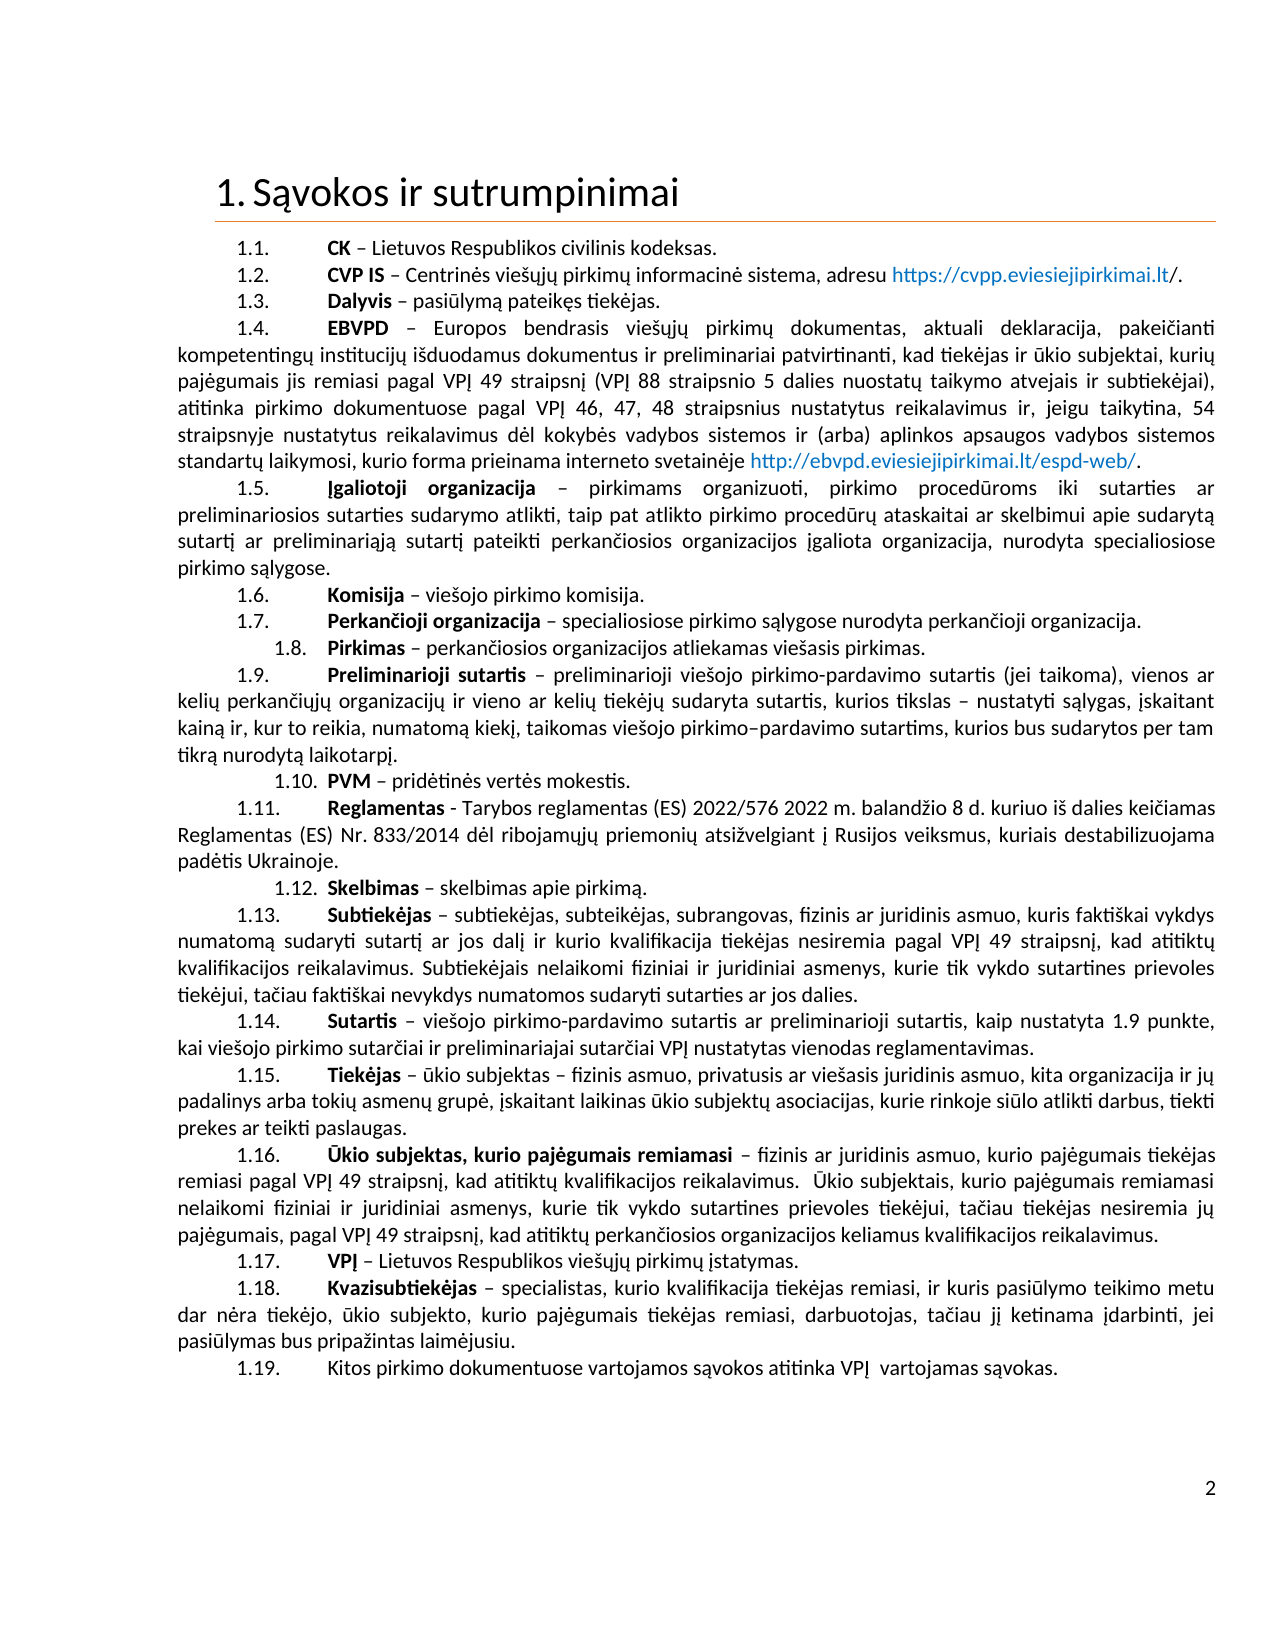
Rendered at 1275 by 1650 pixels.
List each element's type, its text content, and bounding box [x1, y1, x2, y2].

list Įgaliotoji organizacija – pirkimams organizuoti, pirkimo procedūroms iki sutarties ar preliminariosios sutarties sudarymo atlikti, taip pat atlikto pirkimo procedūrų ataskaitai ar skelbimui apie sudarytą sutartį ar preliminariąją sutartį pateikti perkančiosios organizacijos įgaliota organizacija, nurodyta specialiosiose pirkimo sąlygose. [177, 474, 1216, 581]
list EBVPD – Europos bendrasis viešųjų pirkimų dokumentas, aktuali deklaracija, pakeičianti kompetentingų institucijų išduodamus dokumentus ir preliminariai patvirtinanti, kad tiekėjas ir ūkio subjektai, kurių pajėgumais jis remiasi pagal VPĮ 49 straipsnį (VPĮ 88 straipsnio 5 dalies nuostatų taikymo atvejais ir subtiekėjai), atitinka pirkimo dokumentuose pagal VPĮ 46, 47, 48 straipsnius nustatytus reikalavimus ir, jeigu taikytina, 54 straipsnyje nustatytus reikalavimus dėl kokybės vadybos sistemos ir (arba) aplinkos apsaugos vadybos sistemos standartų laikymosi, kurio forma prieinama interneto svetainėje http://ebvpd.eviesiejipirkimai.lt/espd-web/. [177, 314, 1216, 474]
list PVM – pridėtinės vertės mokestis. [252, 768, 1216, 794]
list Sutartis – viešojo pirkimo-pardavimo sutartis ar preliminarioji sutartis, kaip nustatyta 1.9 punkte, kai viešojo pirkimo sutarčiai ir preliminariajai sutarčiai VPĮ nustatytas vienodas reglamentavimas. [177, 1008, 1216, 1061]
list Kitos pirkimo dokumentuose vartojamos sąvokos atitinka VPĮ vartojamas sąvokas. [177, 1354, 1216, 1381]
list VPĮ – Lietuvos Respublikos viešųjų pirkimų įstatymas. [177, 1248, 1216, 1274]
list Skelbimas – skelbimas apie pirkimą. [252, 874, 1216, 901]
list Subtiekėjas – subtiekėjas, subteikėjas, subrangovas, fizinis ar juridinis asmuo, kuris faktiškai vykdys numatomą sudaryti sutartį ar jos dalį ir kurio kvalifikacija tiekėjas nesiremia pagal VPĮ 49 straipsnį, kad atitiktų kvalifikacijos reikalavimus. Subtiekėjais nelaikomi fiziniai ir juridiniai asmenys, kurie tik vykdo sutartines prievoles tiekėjui, tačiau faktiškai nevykdys numatomos sudaryti sutarties ar jos dalies. [177, 901, 1216, 1008]
list Komisija – viešojo pirkimo komisija. [177, 581, 1216, 608]
list CVP IS – Centrinės viešųjų pirkimų informacinė sistema, adresu https://cvpp.eviesiejipirkimai.lt/. [177, 261, 1216, 288]
list Preliminarioji sutartis – preliminarioji viešojo pirkimo-pardavimo sutartis (jei taikoma), vienos ar kelių perkančiųjų organizacijų ir vieno ar kelių tiekėjų sudaryta sutartis, kurios tikslas – nustatyti sąlygas, įskaitant kainą ir, kur to reikia, numatomą kiekį, taikomas viešojo pirkimo–pardavimo sutartims, kurios bus sudarytos per tam tikrą nurodytą laikotarpį. [177, 661, 1216, 768]
list Ūkio subjektas, kurio pajėgumais remiamasi – fizinis ar juridinis asmuo, kurio pajėgumais tiekėjas remiasi pagal VPĮ 49 straipsnį, kad atitiktų kvalifikacijos reikalavimus. Ūkio subjektais, kurio pajėgumais remiamasi nelaikomi fiziniai ir juridiniai asmenys, kurie tik vykdo sutartines prievoles tiekėjui, tačiau tiekėjas nesiremia jų pajėgumais, pagal VPĮ 49 straipsnį, kad atitiktų perkančiosios organizacijos keliamus kvalifikacijos reikalavimus. [177, 1141, 1216, 1248]
list CK – Lietuvos Respublikos civilinis kodeksas. [177, 234, 1216, 261]
list Kvazisubtiekėjas – specialistas, kurio kvalifikacija tiekėjas remiasi, ir kuris pasiūlymo teikimo metu dar nėra tiekėjo, ūkio subjekto, kurio pajėgumais tiekėjas remiasi, darbuotojas, tačiau jį ketinama įdarbinti, jei pasiūlymas bus pripažintas laimėjusiu. [177, 1274, 1216, 1354]
list Pirkimas – perkančiosios organizacijos atliekamas viešasis pirkimas. [252, 634, 1216, 661]
list Dalyvis – pasiūlymą pateikęs tiekėjas. [177, 288, 1216, 314]
list Perkančioji organizacija – specialiosiose pirkimo sąlygose nurodyta perkančioji organizacija. [177, 608, 1216, 634]
list Tiekėjas – ūkio subjektas – fizinis asmuo, privatusis ar viešasis juridinis asmuo, kita organizacija ir jų padalinys arba tokių asmenų grupė, įskaitant laikinas ūkio subjektų asociacijas, kurie rinkoje siūlo atlikti darbus, tiekti prekes ar teikti paslaugas. [177, 1061, 1216, 1141]
list Reglamentas - Tarybos reglamentas (ES) 2022/576 2022 m. balandžio 8 d. kuriuo iš dalies keičiamas Reglamentas (ES) Nr. 833/2014 dėl ribojamųjų priemonių atsižvelgiant į Rusijos veiksmus, kuriais destabilizuojama padėtis Ukrainoje. [177, 794, 1216, 874]
subtitle Sąvokos ir sutrumpinimai [215, 166, 1216, 221]
